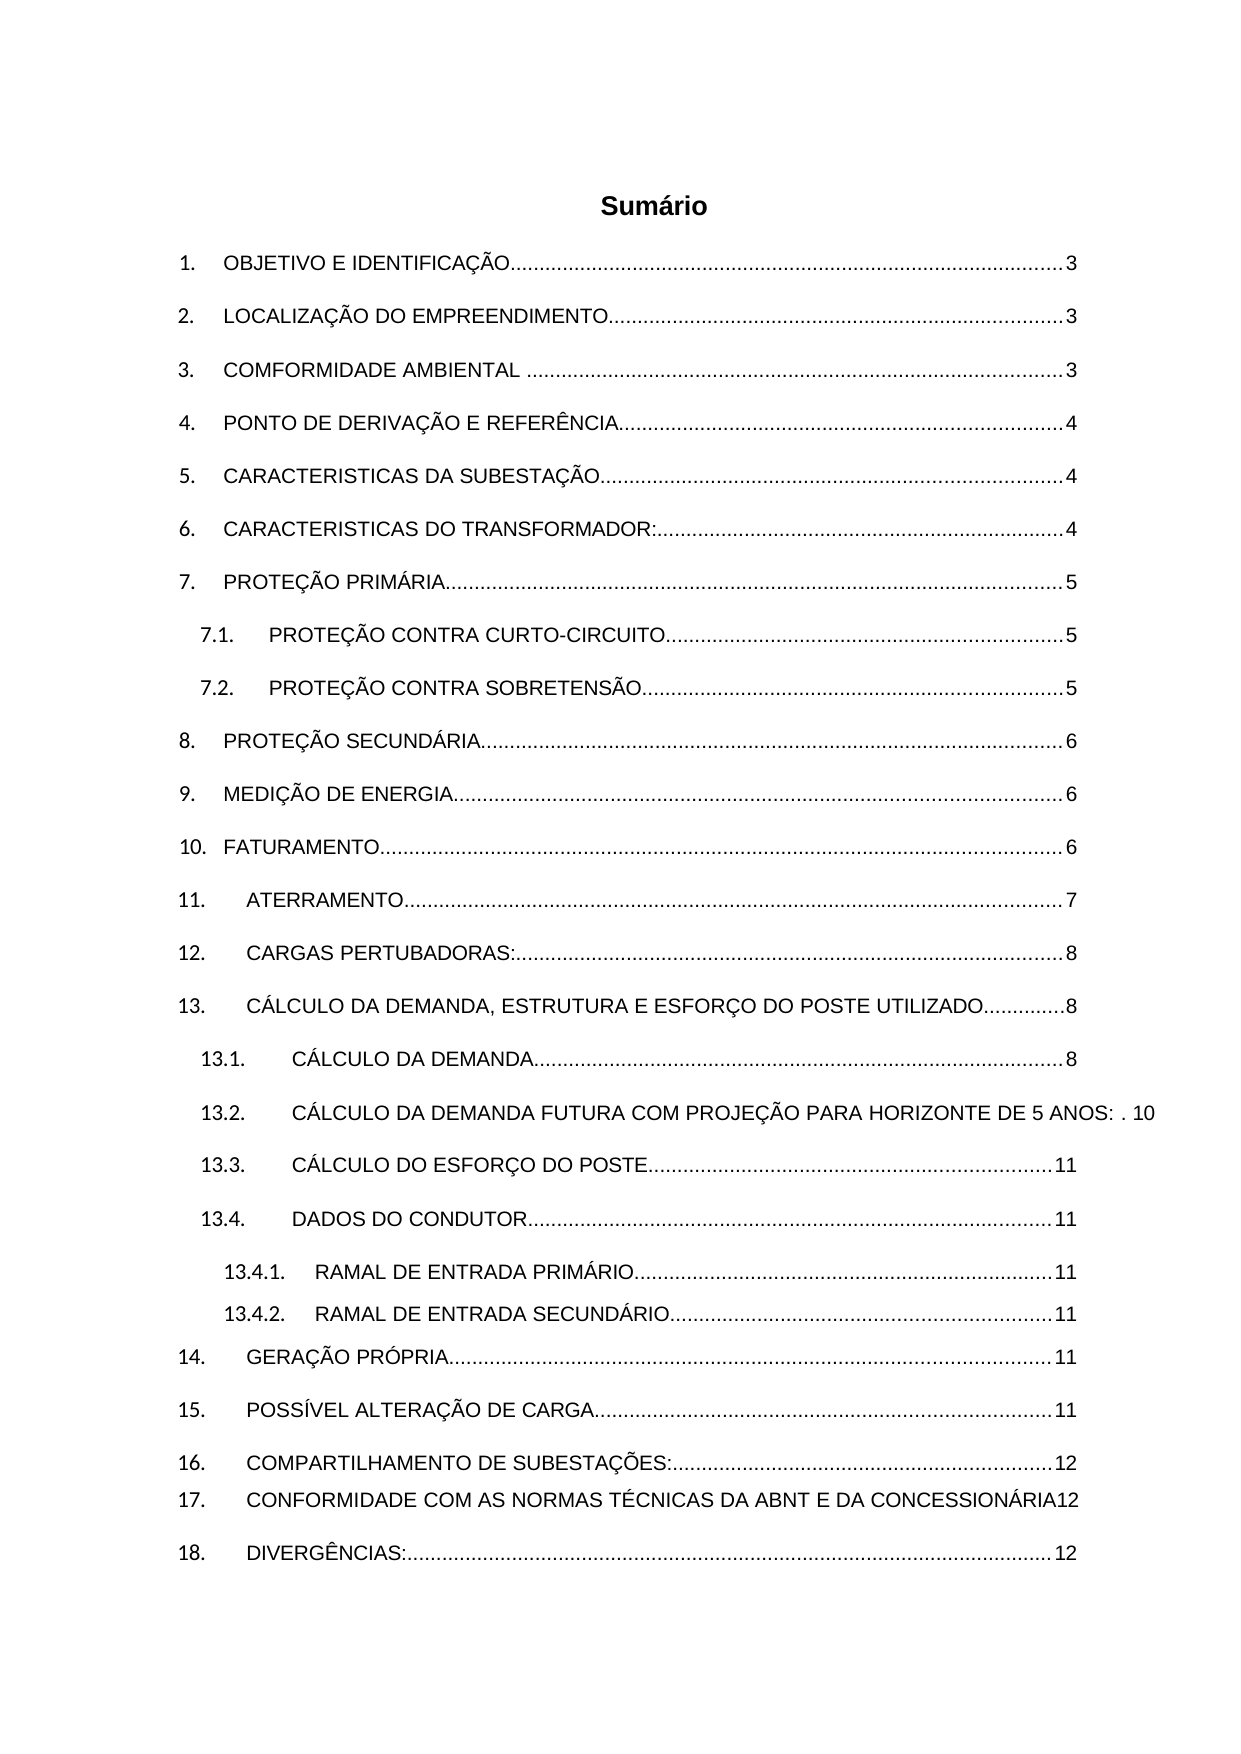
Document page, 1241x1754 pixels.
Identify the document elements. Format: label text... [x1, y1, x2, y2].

text Sumário [128, 190, 1180, 221]
